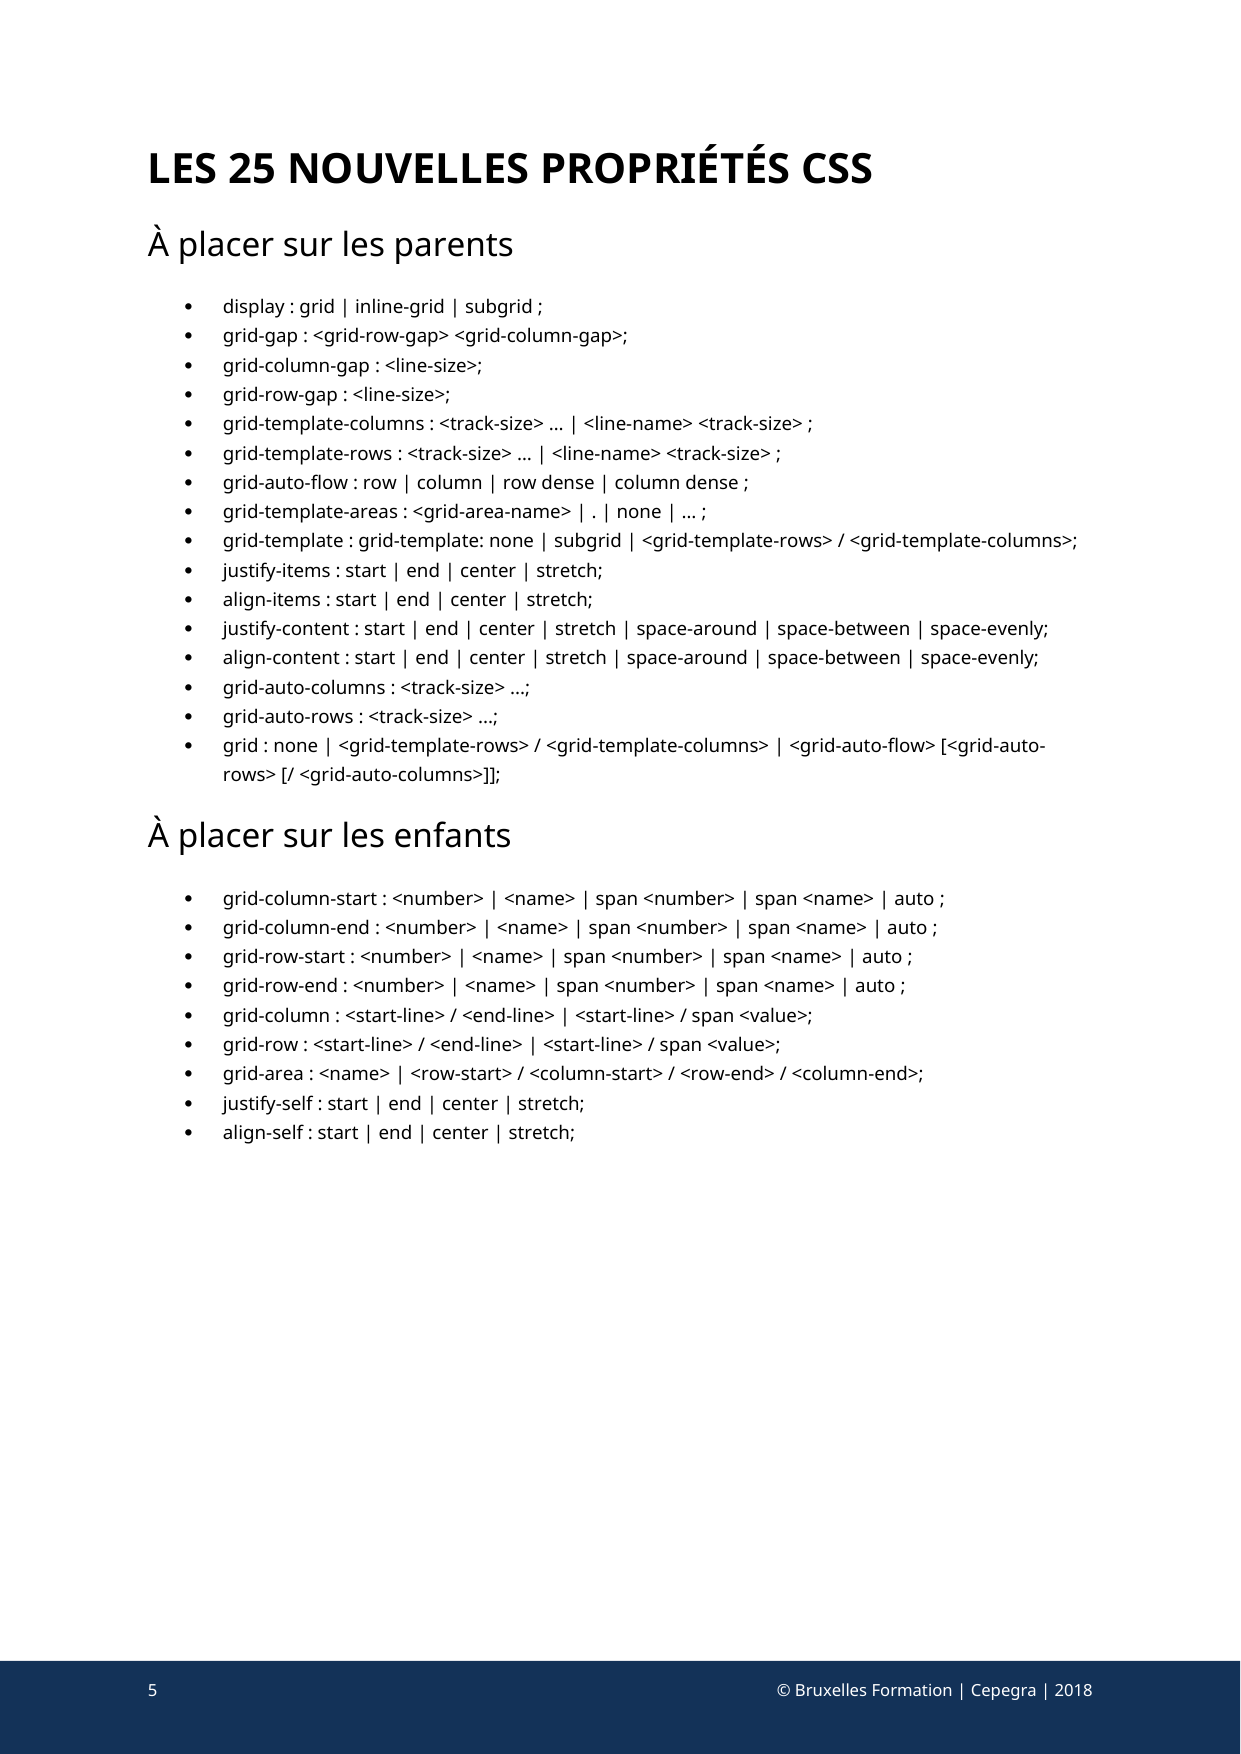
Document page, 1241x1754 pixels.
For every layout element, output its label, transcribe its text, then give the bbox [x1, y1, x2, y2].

list justify-items : start | end | center | stretch; [185, 557, 1093, 582]
list justify-content : start | end | center | stretch | space-around | space-between | space-evenly; [185, 615, 1093, 641]
list grid-auto-rows : <track-size> ...; [185, 703, 1093, 729]
list grid-auto-columns : <track-size> ...; [185, 674, 1093, 699]
list grid-column-start : <number> | <name> | span <number> | span <name> | auto ; [185, 885, 1093, 910]
list grid-template : grid-template: none | subgrid | <grid-template-rows> / <grid-template-columns>; [185, 528, 1093, 553]
list grid-row-start : <number> | <name> | span <number> | span <name> | auto ; [185, 943, 1093, 969]
list grid-auto-flow : row | column | row dense | column dense ; [185, 469, 1093, 494]
text À placer sur les parents [148, 220, 1093, 266]
list grid-row : <start-line> / <end-line> | <start-line> / span <value>; [185, 1031, 1093, 1057]
list grid-row-end : <number> | <name> | span <number> | span <name> | auto ; [185, 973, 1093, 998]
list grid-row-gap : <line-size>; [185, 381, 1093, 407]
list grid-template-areas : <grid-area-name> | . | none | … ; [185, 498, 1093, 524]
subtitle Les 25 nouvelles propriétés CSS [148, 139, 1093, 195]
list align-items : start | end | center | stretch; [185, 586, 1093, 612]
list grid-gap : <grid-row-gap> <grid-column-gap>; [185, 323, 1093, 348]
list align-self : start | end | center | stretch; [185, 1119, 1093, 1144]
list grid-column-gap : <line-size>; [185, 352, 1093, 377]
text À placer sur les enfants [148, 812, 1093, 857]
list align-content : start | end | center | stretch | space-around | space-between | space-evenly; [185, 645, 1093, 670]
list grid-template-columns : <track-size> … | <line-name> <track-size> ; [185, 411, 1093, 436]
list grid-column-end : <number> | <name> | span <number> | span <name> | auto ; [185, 914, 1093, 940]
list grid-column : <start-line> / <end-line> | <start-line> / span <value>; [185, 1002, 1093, 1027]
list grid : none | <grid-template-rows> / <grid-template-columns> | <grid-auto-flow> [<grid-auto-rows> [/ <grid-auto-columns>]]; [185, 732, 1093, 787]
list grid-area : <name> | <row-start> / <column-start> / <row-end> / <column-end>; [185, 1061, 1093, 1086]
list justify-self : start | end | center | stretch; [185, 1090, 1093, 1115]
list grid-template-rows : <track-size> … | <line-name> <track-size> ; [185, 440, 1093, 465]
list display : grid | inline-grid | subgrid ; [185, 293, 1093, 319]
